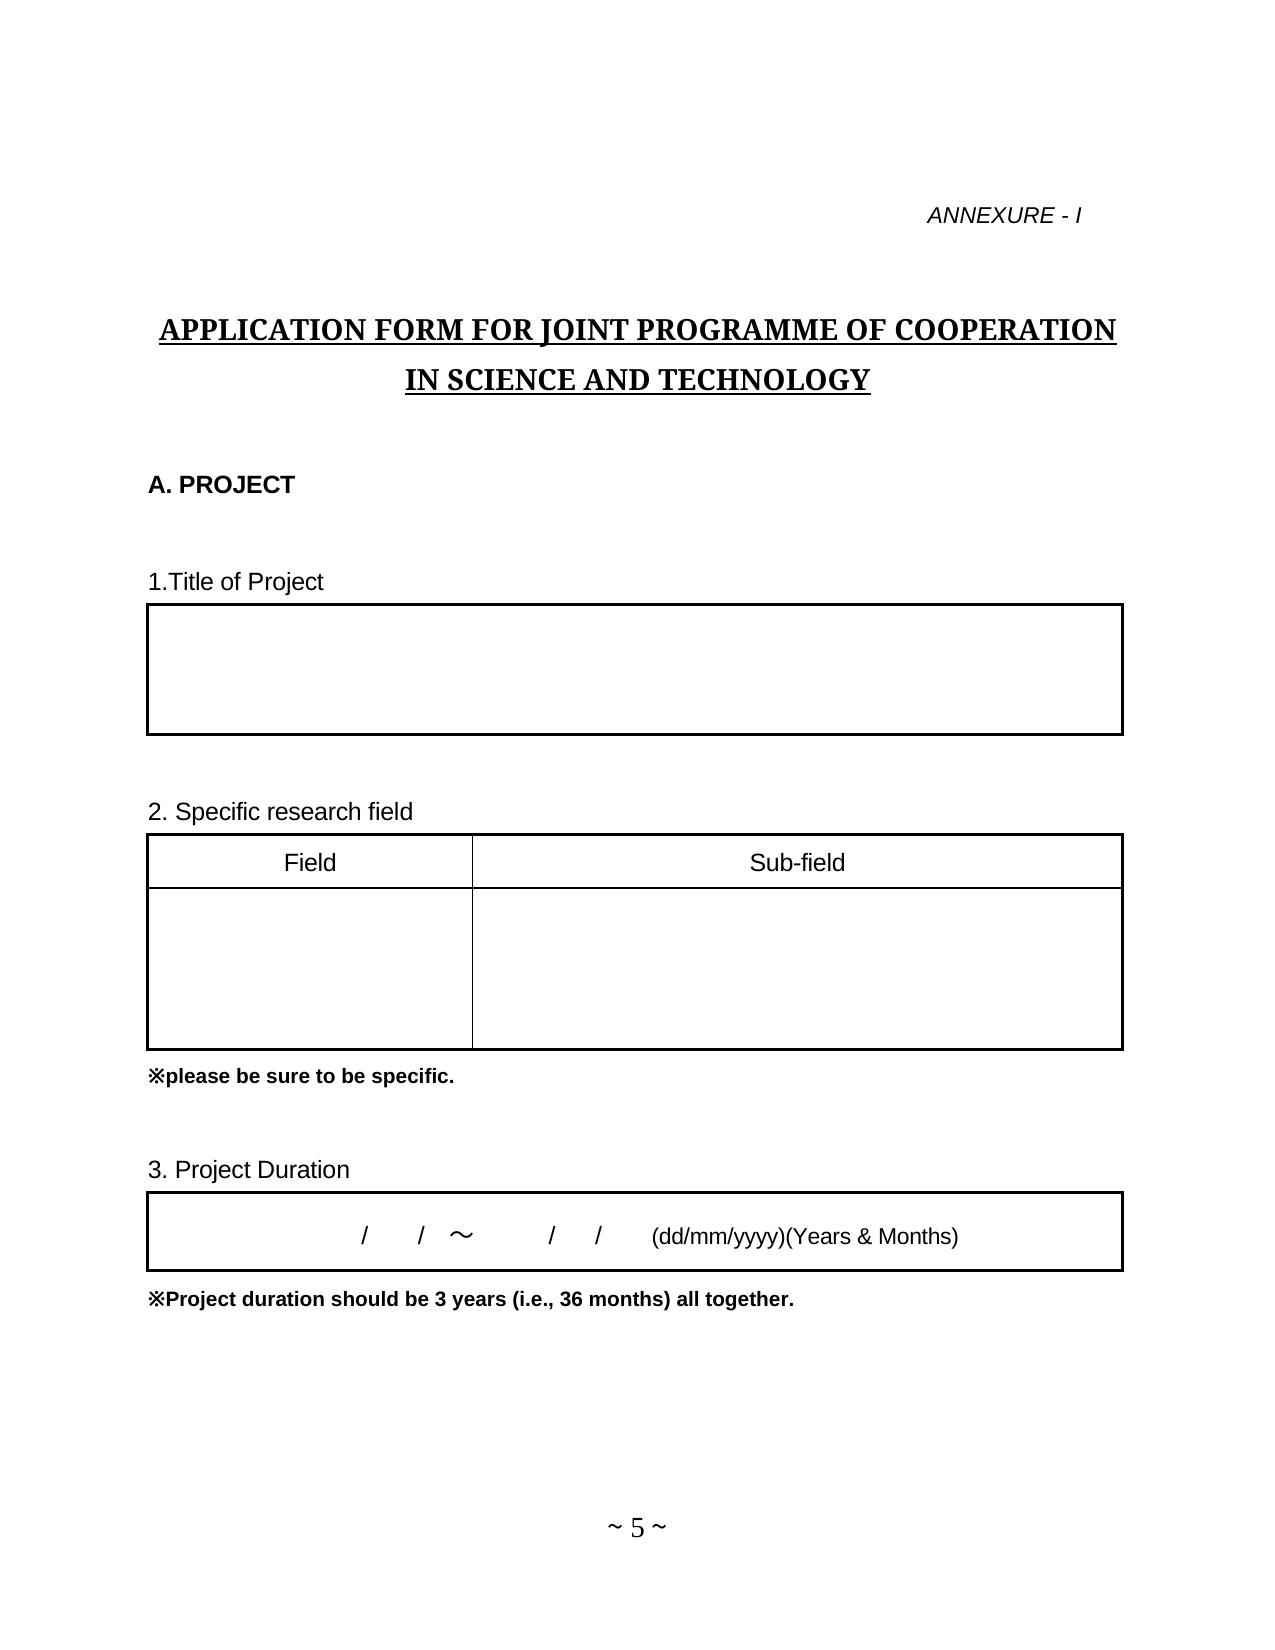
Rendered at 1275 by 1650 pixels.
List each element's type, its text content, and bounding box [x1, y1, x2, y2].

table_cell [149, 889, 472, 1048]
text A. Project [148, 470, 1127, 498]
table_cell [473, 889, 1121, 1048]
table_header Field [149, 836, 472, 887]
subtitle ANNEXURE - I [273, 202, 1081, 228]
text 2. Specific research field [148, 796, 1127, 825]
table_header / / ～ / / (dd/mm/yyyy)(Years & Months) [149, 1194, 1121, 1269]
text ※Project duration should be 3 years (i.e., 36 months) all together. [148, 1284, 1127, 1313]
table_header Sub-field [473, 836, 1121, 887]
text ※please be sure to be specific. [148, 1064, 1127, 1088]
text 1.Title of Project [148, 567, 1127, 595]
text 3. Project Duration [148, 1155, 1127, 1183]
table_header [149, 606, 1121, 732]
text Application form for Joint Programme of Cooperation in science and technology [148, 310, 1127, 399]
